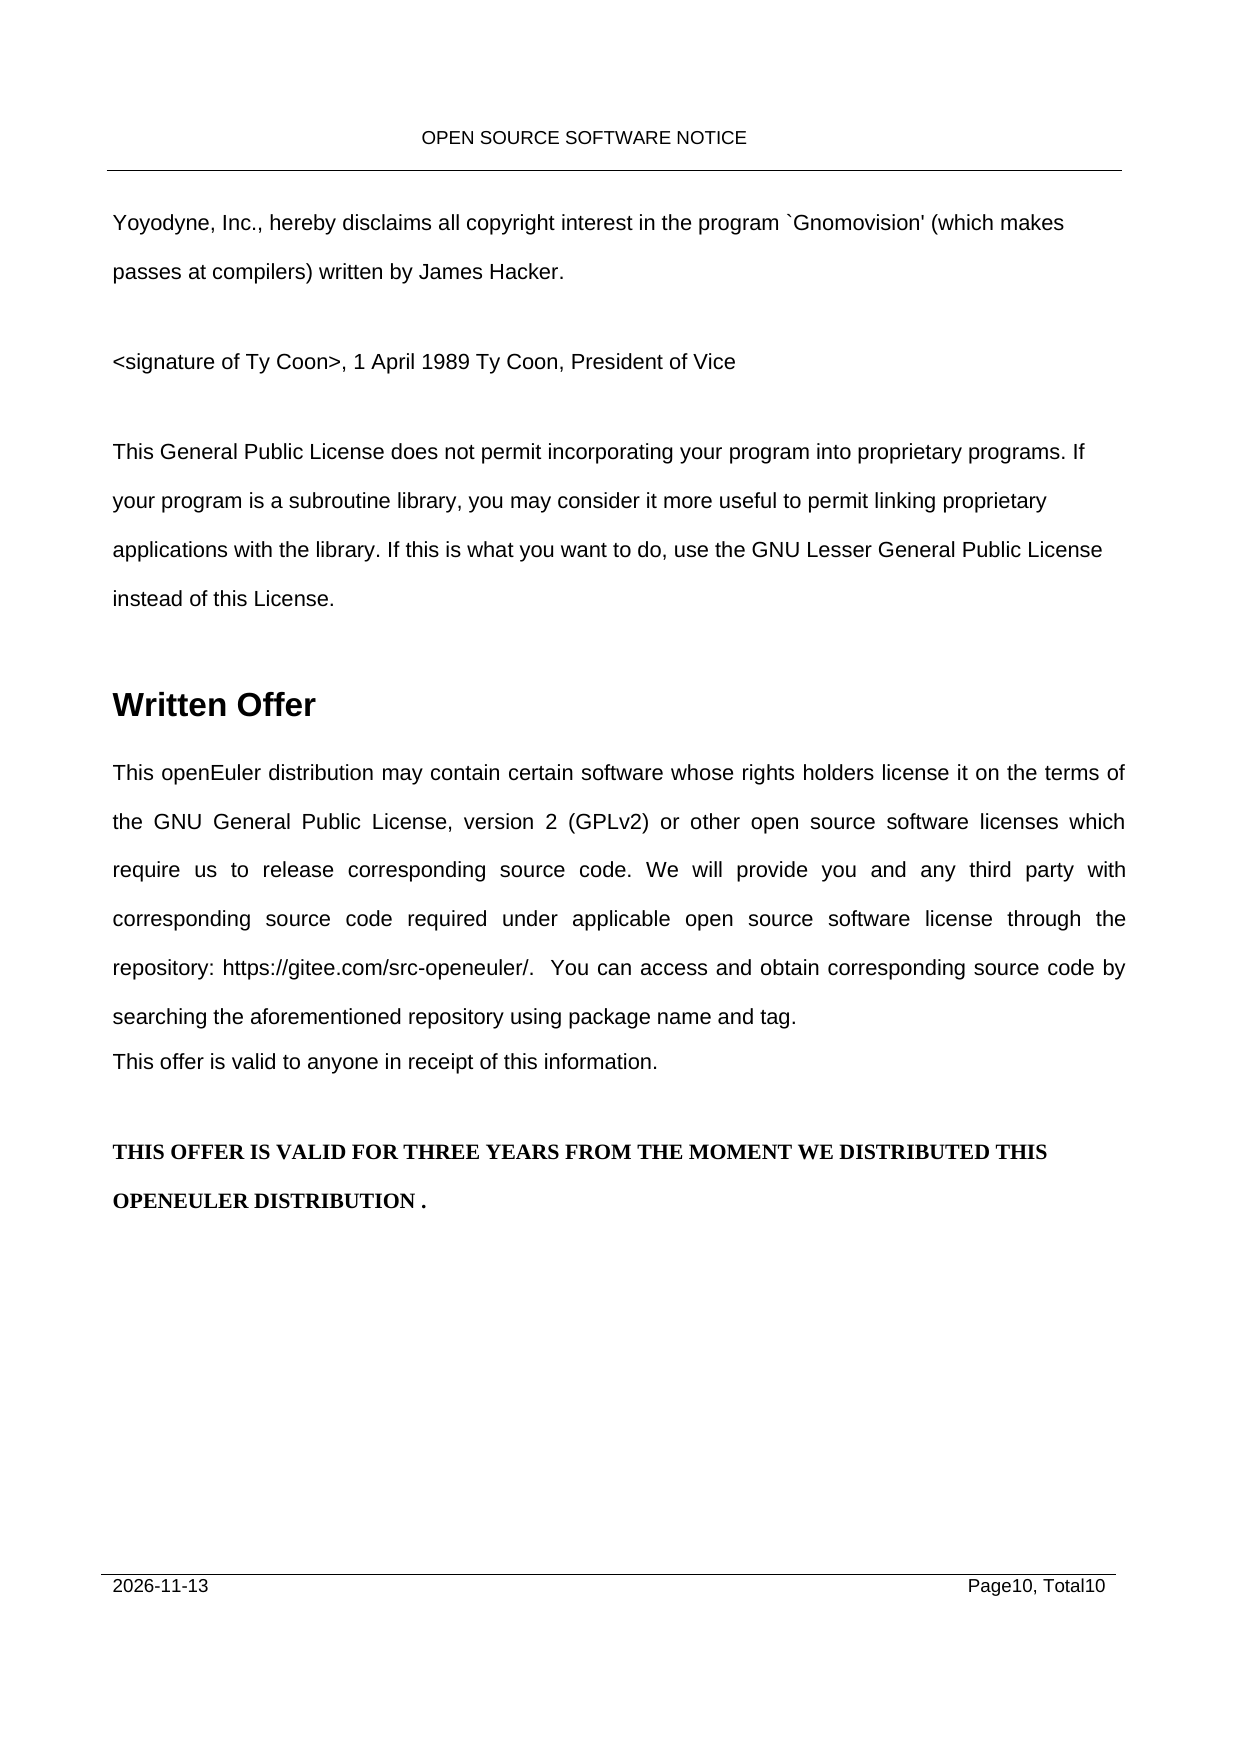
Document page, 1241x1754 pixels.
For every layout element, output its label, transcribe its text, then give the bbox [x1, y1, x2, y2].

text This offer is valid to anyone in receipt of this information. [112, 1045, 1128, 1077]
text This General Public License does not permit incorporating your program into proprietary programs. If your program is a subroutine library, you may consider it more useful to permit linking proprietary applications with the library. If this is what you want to do, use the GNU Lesser General Public License instead of this License. [112, 436, 1128, 614]
text This openEuler distribution may contain certain software whose rights holders license it on the terms of the GNU General Public License, version 2 (GPLv2) or other open source software licenses which require us to release corresponding source code. We will provide you and any third party with corresponding source code required under applicable open source software license through the repository: https://gitee.com/src-openeuler/. You can access and obtain corresponding source code by searching the aforementioned repository using package name and tag. [112, 756, 1128, 1032]
text THIS OFFER IS VALID FOR THREE YEARS FROM THE MOMENT WE DISTRIBUTED THIS OPENEULER DISTRIBUTION . [112, 1135, 1128, 1216]
text <signature of Ty Coon>, 1 April 1989 Ty Coon, President of Vice [112, 345, 1128, 378]
text Yoyodyne, Inc., hereby disclaims all copyright interest in the program `Gnomovision' (which makes passes at compilers) written by James Hacker. [112, 206, 1128, 288]
text Written Offer [112, 672, 1128, 737]
